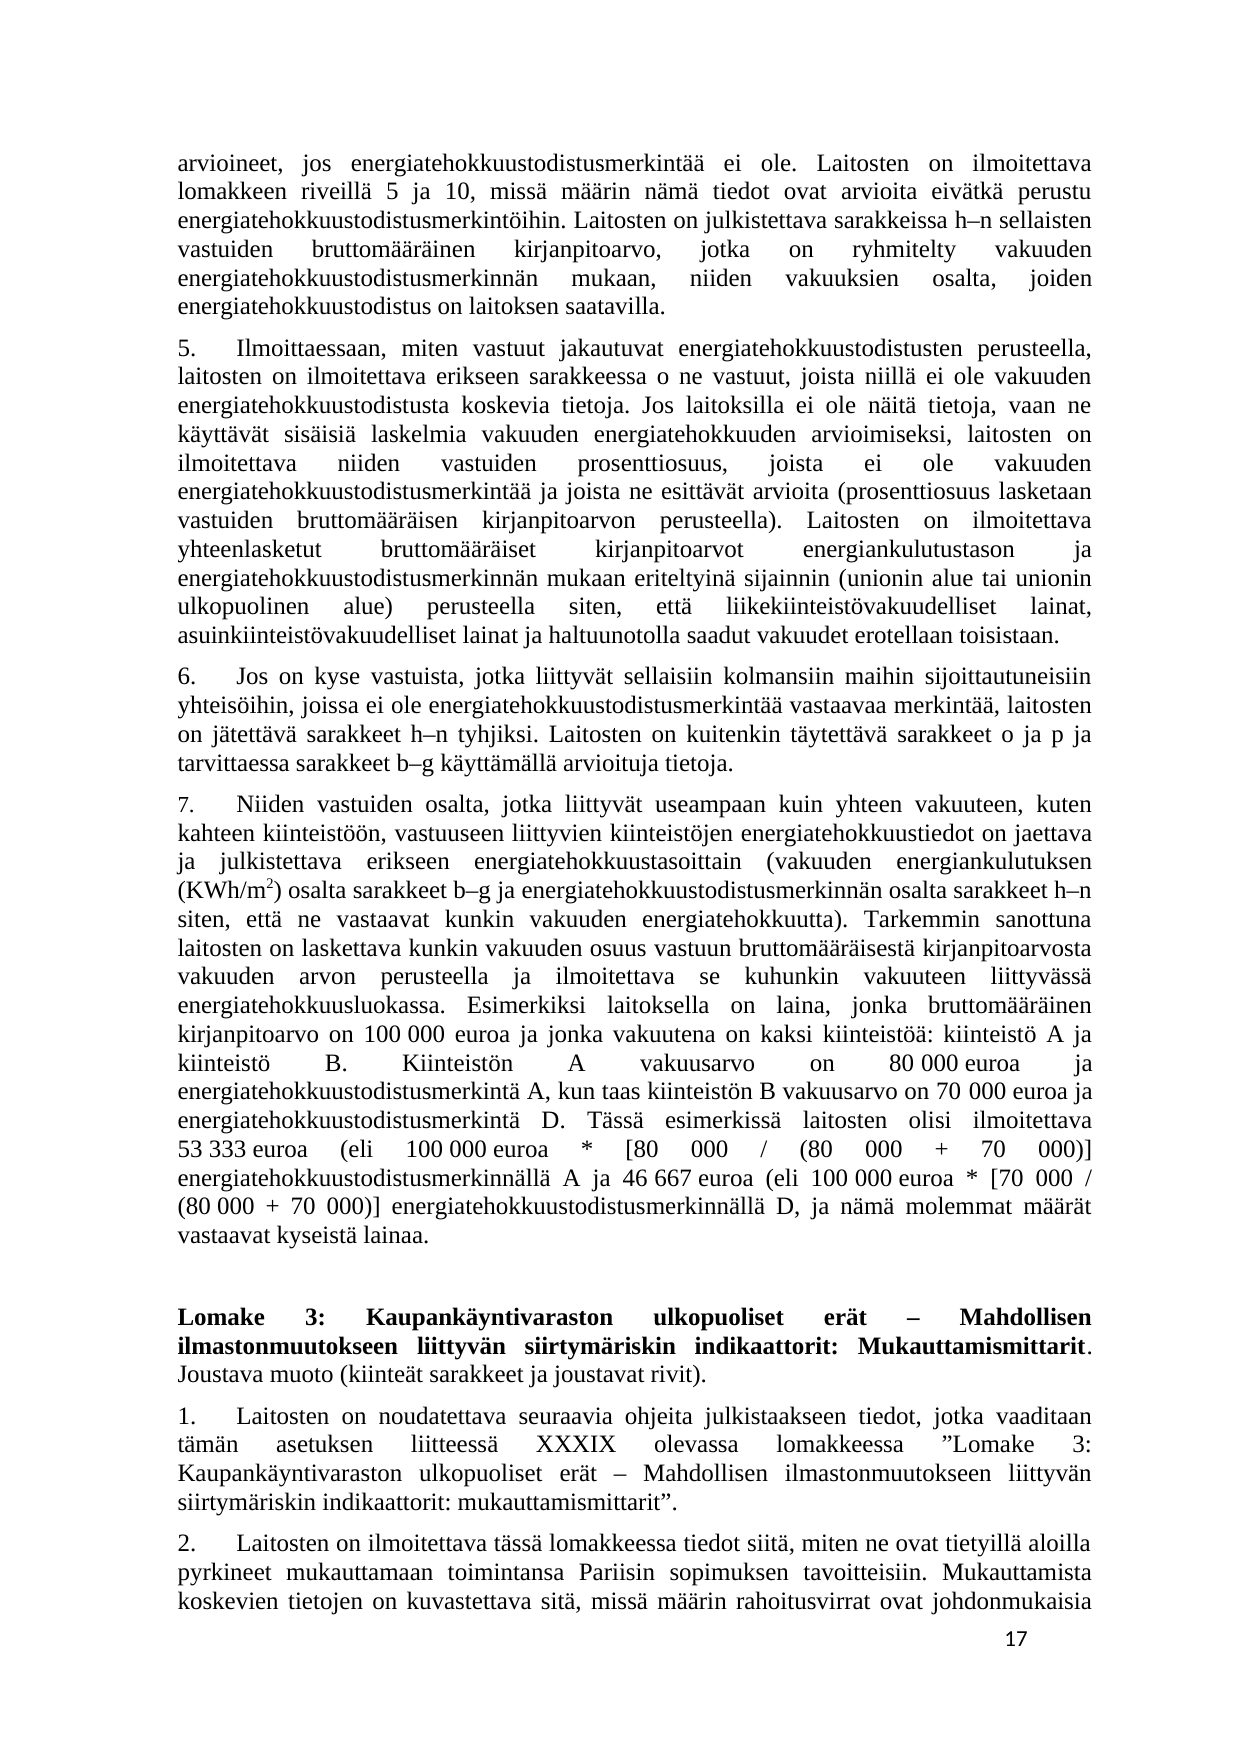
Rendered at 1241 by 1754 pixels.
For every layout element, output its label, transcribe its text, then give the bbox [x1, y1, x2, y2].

text Lomake 3: Kaupankäyntivaraston ulkopuoliset erät – Mahdollisen ilmastonmuutokseen liittyvän siirtymäriskin indikaattorit: Mukauttamismittarit. Joustava muoto (kiinteät sarakkeet ja joustavat rivit). [177, 1302, 1092, 1388]
list Niiden vastuiden osalta, jotka liittyvät useampaan kuin yhteen vakuuteen, kuten kahteen kiinteistöön, vastuuseen liittyvien kiinteistöjen energiatehokkuustiedot on jaettava ja julkistettava erikseen energiatehokkuustasoittain (vakuuden energiankulutuksen (KWh/m2) osalta sarakkeet b–g ja energiatehokkuustodistusmerkinnän osalta sarakkeet h–n siten, että ne vastaavat kunkin vakuuden energiatehokkuutta). Tarkemmin sanottuna laitosten on laskettava kunkin vakuuden osuus vastuun bruttomääräisestä kirjanpitoarvosta vakuuden arvon perusteella ja ilmoitettava se kuhunkin vakuuteen liittyvässä energiatehokkuusluokassa. Esimerkiksi laitoksella on laina, jonka bruttomääräinen kirjanpitoarvo on 100 000 euroa ja jonka vakuutena on kaksi kiinteistöä: kiinteistö A ja kiinteistö B. Kiinteistön A vakuusarvo on 80 000 euroa ja energiatehokkuustodistusmerkintä A, kun taas kiinteistön B vakuusarvo on 70 000 euroa ja energiatehokkuustodistusmerkintä D. Tässä esimerkissä laitosten olisi ilmoitettava 53 333 euroa (eli 100 000 euroa * [80 000 / (80 000 + 70 000)] energiatehokkuustodistusmerkinnällä A ja 46 667 euroa (eli 100 000 euroa * [70 000 / (80 000 + 70 000)] energiatehokkuustodistusmerkinnällä D, ja nämä molemmat määrät vastaavat kyseistä lainaa. [177, 789, 1092, 1249]
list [177, 148, 1092, 320]
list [177, 1528, 1092, 1614]
list Ilmoittaessaan, miten vastuut jakautuvat energiatehokkuustodistusten perusteella, laitosten on ilmoitettava erikseen sarakkeessa o ne vastuut, joista niillä ei ole vakuuden energiatehokkuustodistusta koskevia tietoja. Jos laitoksilla ei ole näitä tietoja, vaan ne käyttävät sisäisiä laskelmia vakuuden energiatehokkuuden arvioimiseksi, laitosten on ilmoitettava niiden vastuiden prosenttiosuus, joista ei ole vakuuden energiatehokkuustodistusmerkintää ja joista ne esittävät arvioita (prosenttiosuus lasketaan vastuiden bruttomääräisen kirjanpitoarvon perusteella). Laitosten on ilmoitettava yhteenlasketut bruttomääräiset kirjanpitoarvot energiankulutustason ja energiatehokkuustodistusmerkinnän mukaan eriteltyinä sijainnin (unionin alue tai unionin ulkopuolinen alue) perusteella siten, että liikekiinteistövakuudelliset lainat, asuinkiinteistövakuudelliset lainat ja haltuunotolla saadut vakuudet erotellaan toisistaan. [177, 333, 1092, 649]
list Jos on kyse vastuista, jotka liittyvät sellaisiin kolmansiin maihin sijoittautuneisiin yhteisöihin, joissa ei ole energiatehokkuustodistusmerkintää vastaavaa merkintää, laitosten on jätettävä sarakkeet h–n tyhjiksi. Laitosten on kuitenkin täytettävä sarakkeet o ja p ja tarvittaessa sarakkeet b–g käyttämällä arvioituja tietoja. [177, 661, 1092, 776]
list Laitosten on noudatettava seuraavia ohjeita julkistaakseen tiedot, jotka vaaditaan tämän asetuksen liitteessä XXXIX olevassa lomakkeessa ”Lomake 3: Kaupankäyntivaraston ulkopuoliset erät – Mahdollisen ilmastonmuutokseen liittyvän siirtymäriskin indikaattorit: mukauttamismittarit”. [177, 1401, 1092, 1516]
